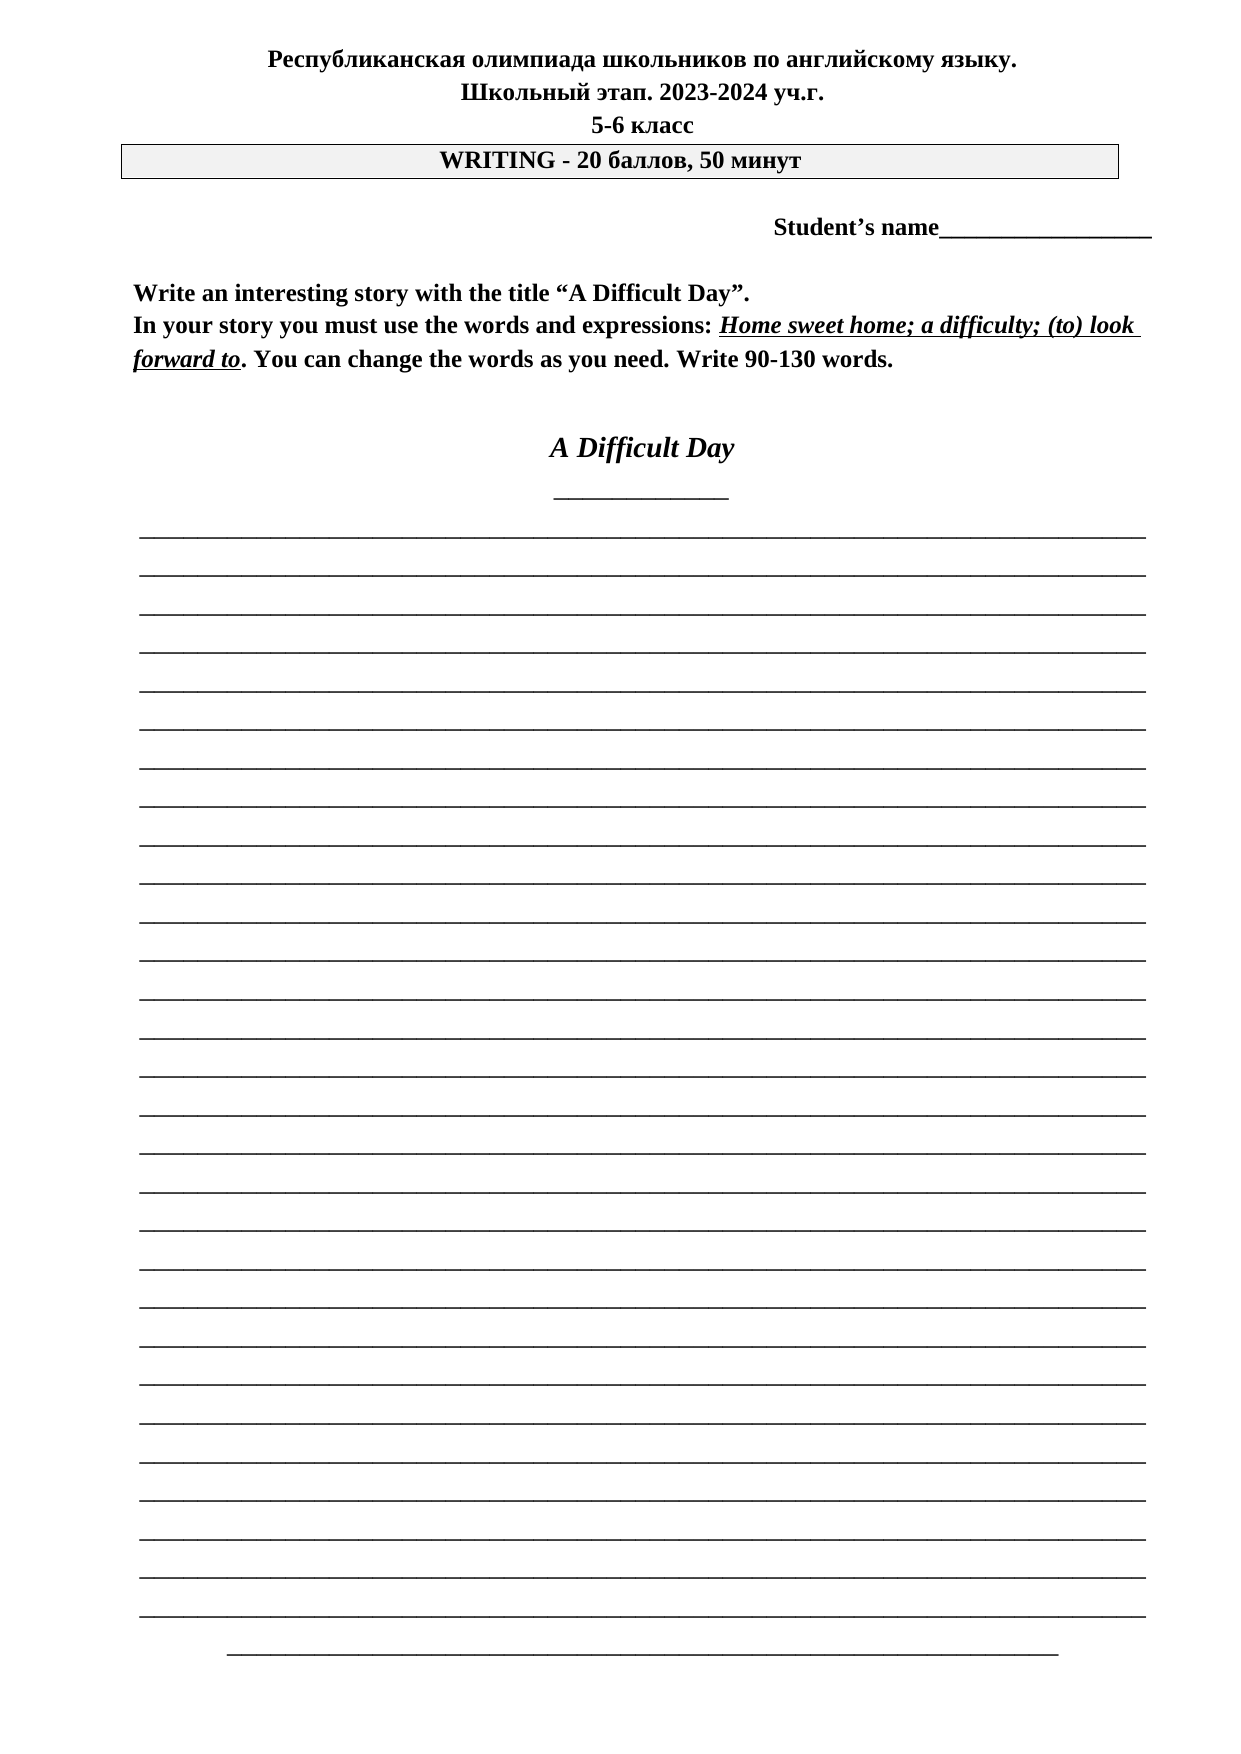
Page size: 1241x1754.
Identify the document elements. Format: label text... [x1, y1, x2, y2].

table_header WRITING - 20 баллов, 50 минут [122, 145, 1118, 177]
text Student’s name_________________ [133, 212, 1152, 240]
text Write an interesting story with the title “A Difficult Day”. [133, 278, 1152, 306]
text In your story you must use the words and expressions: Home sweet home; a difficulty; (to) look forward to. You can change the words as you need. Write 90-130 words. [133, 311, 1152, 372]
text A Difficult Day ______________________________________________________________________________________________________________________________________________________________________________________________________________________________________________________________________________________________________________________________________________________________________________________________________________________________________________________________________________________________________________________________________________________________________________________________________________________________________________________________________________________________________________________________________________________________________________________________________________________________________________________________________________________________________________________________________________________________________________________________________________________________________________________________________________________________________________________________________________________________________________________________________________________________________________________________________________________________________________________________________________________________________________________________________________________________________________________________________________________________________________________________________________________________________________________________________________________________________________________________________________________________________________________________________________________________________________________________________________________________________________________________________________________________________________________________________________________________________________________________________________________________________________________________________________________________________________________________________________________ [133, 431, 1152, 1659]
